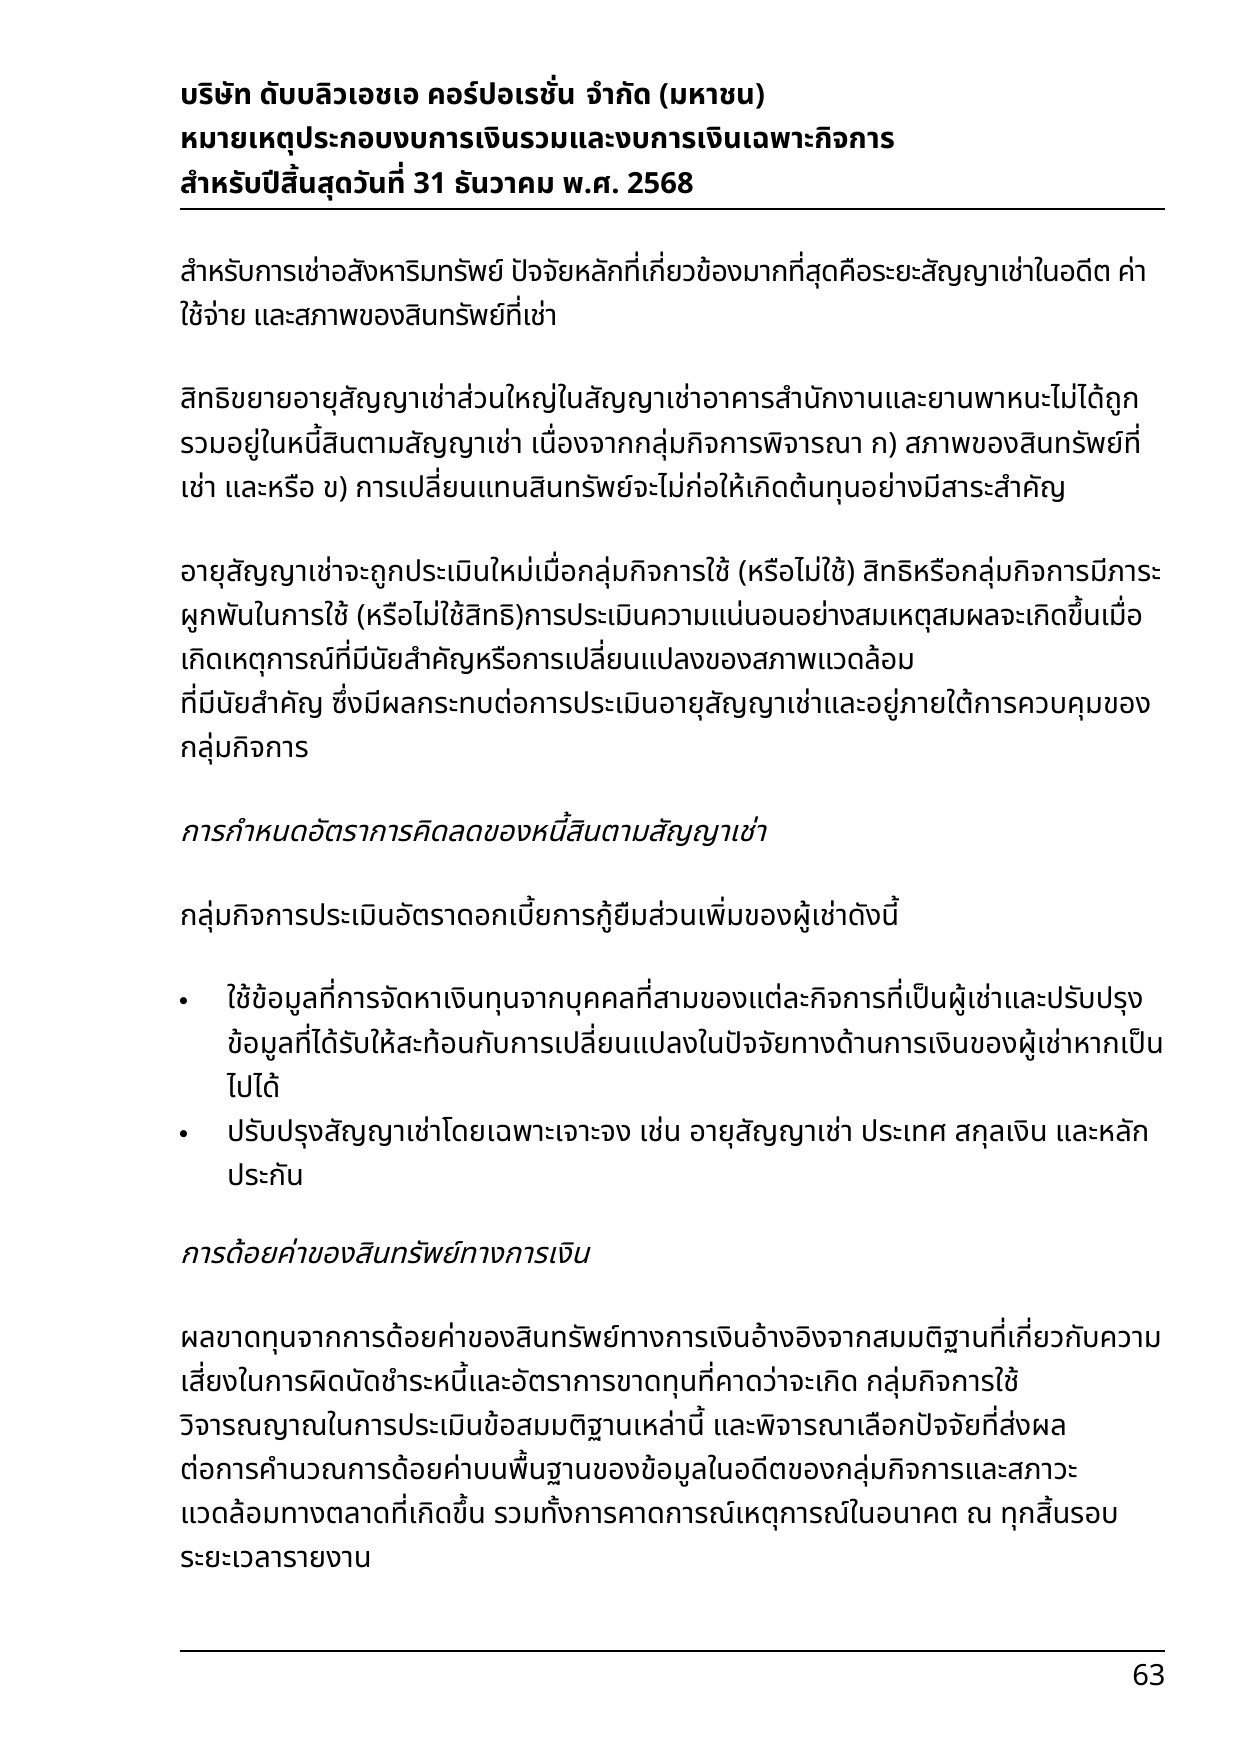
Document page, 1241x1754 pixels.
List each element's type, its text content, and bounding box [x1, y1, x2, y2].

text อายุสัญญาเช่าจะถูกประเมินใหม่เมื่อกลุ่มกิจการใช้ (หรือไม่ใช้) สิทธิหรือกลุ่มกิจการมีภาระผูกพันในการใช้ (หรือไม่ใช้สิทธิ)การประเมินความแน่นอนอย่างสมเหตุสมผลจะเกิดขึ้นเมื่อเกิดเหตุการณ์ที่มีนัยสำคัญหรือการเปลี่ยนแปลงของสภาพแวดล้อม ที่มีนัยสำคัญ ซึ่งมีผลกระทบต่อการประเมินอายุสัญญาเช่าและอยู่ภายใต้การควบคุมของกลุ่มกิจการ [180, 550, 1165, 771]
text กลุ่มกิจการประเมินอัตราดอกเบี้ยการกู้ยืมส่วนเพิ่มของผู้เช่าดังนี้ [180, 894, 1165, 938]
text สิทธิขยายอายุสัญญาเช่าส่วนใหญ่ในสัญญาเช่าอาคารสำนักงานและยานพาหนะไม่ได้ถูกรวมอยู่ในหนี้สินตามสัญญาเช่า เนื่องจากกลุ่มกิจการพิจารณา ก) สภาพของสินทรัพย์ที่เช่า และหรือ ข) การเปลี่ยนแทนสินทรัพย์จะไม่ก่อให้เกิดต้นทุนอย่างมีสาระสำคัญ [180, 378, 1165, 510]
list ปรับปรุงสัญญาเช่าโดยเฉพาะเจาะจง เช่น อายุสัญญาเช่า ประเทศ สกุลเงิน และหลักประกัน [180, 1110, 1165, 1198]
text การกำหนดอัตราการคิดลดของหนี้สินตามสัญญาเช่า [180, 811, 1165, 854]
list ใช้ข้อมูลที่การจัดหาเงินทุนจากบุคคลที่สามของแต่ละกิจการที่เป็นผู้เช่าและปรับปรุงข้อมูลที่ได้รับให้สะท้อนกับการเปลี่ยนแปลงในปัจจัยทางด้านการเงินของผู้เช่าหากเป็นไปได้ [180, 978, 1165, 1110]
text สำหรับการเช่าอสังหาริมทรัพย์ ปัจจัยหลักที่เกี่ยวข้องมากที่สุดคือระยะสัญญาเช่าในอดีต ค่าใช้จ่าย และสภาพของสินทรัพย์ที่เช่า [180, 250, 1165, 338]
text ผลขาดทุนจากการด้อยค่าของสินทรัพย์ทางการเงินอ้างอิงจากสมมติฐานที่เกี่ยวกับความเสี่ยงในการผิดนัดชำระหนี้และอัตราการขาดทุนที่คาดว่าจะเกิด กลุ่มกิจการใช้วิจารณญาณในการประเมินข้อสมมติฐานเหล่านี้ และพิจารณาเลือกปัจจัยที่ส่งผล ต่อการคำนวณการด้อยค่าบนพื้นฐานของข้อมูลในอดีตของกลุ่มกิจการและสภาวะแวดล้อมทางตลาดที่เกิดขึ้น รวมทั้งการคาดการณ์เหตุการณ์ในอนาคต ณ ทุกสิ้นรอบระยะเวลารายงาน [180, 1316, 1165, 1581]
text การด้อยค่าของสินทรัพย์ทางการเงิน [180, 1232, 1165, 1276]
